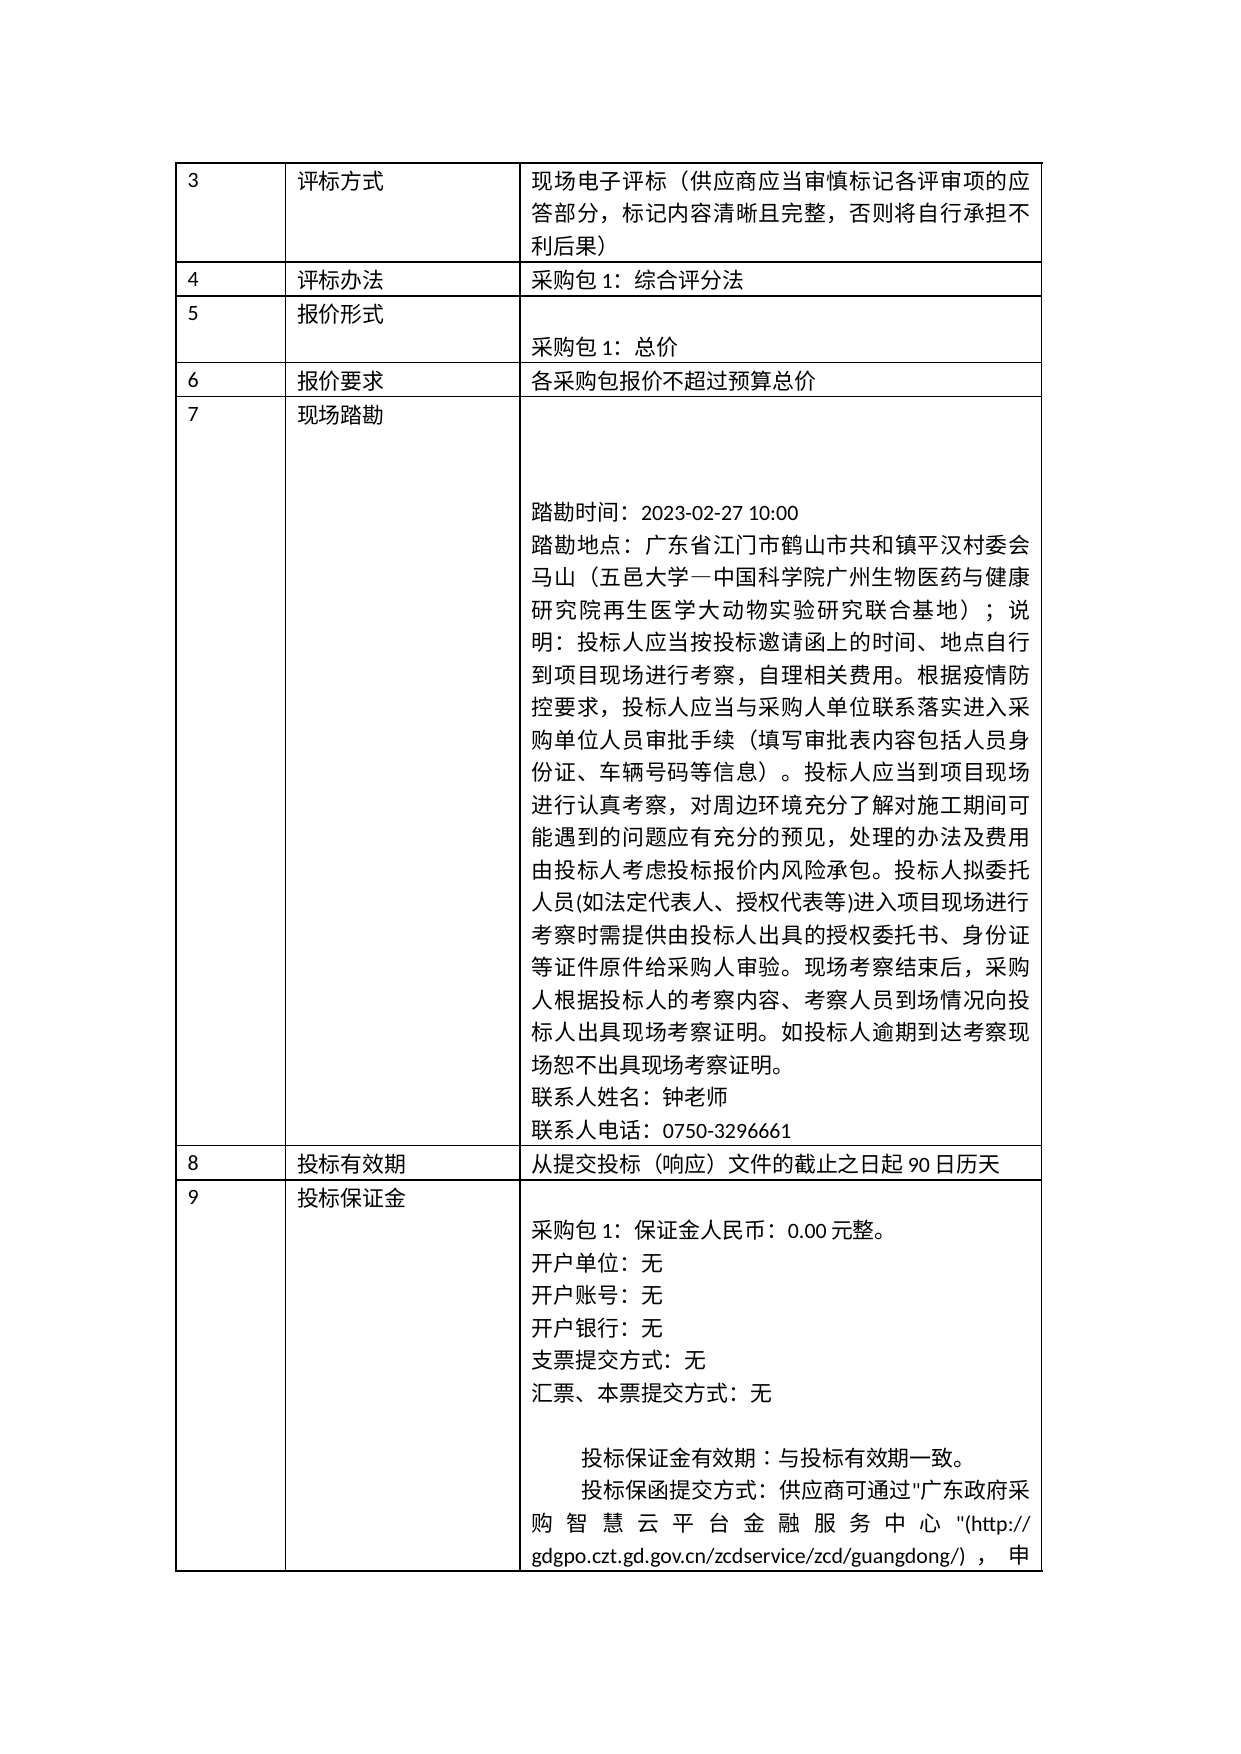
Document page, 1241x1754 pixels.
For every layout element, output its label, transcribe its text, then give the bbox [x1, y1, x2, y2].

table_cell 各采购包报价不超过预算总价 [521, 363, 1041, 396]
table_cell 评标方式 [286, 164, 519, 261]
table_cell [521, 1181, 1041, 1570]
table_cell 报价要求 [286, 363, 519, 396]
table_cell 从提交投标（响应）文件的截止之日起90日历天 [521, 1146, 1041, 1179]
table_cell 采购包1：总价 [521, 297, 1041, 362]
table_cell 7 [177, 397, 285, 1145]
table_cell 现场踏勘 [286, 397, 519, 1145]
table_cell 采购包1：综合评分法 [521, 263, 1041, 295]
table_cell 8 [177, 1146, 285, 1179]
table_cell 报价形式 [286, 297, 519, 362]
table_cell 投标保证金 [286, 1181, 519, 1570]
table_cell 投标有效期 [286, 1146, 519, 1179]
table_cell 踏勘时间：2023-02-27 10:00 踏勘地点：广东省江门市鹤山市共和镇平汉村委会马山（五邑大学—中国科学院广州生物医药与健康研究院再生医学大动物实验研究联合基地）；说明：投标人应当按投标邀请函上的时间、地点自行到项目现场进行考察，自理相关费用。根据疫情防控要求，投标人应当与采购人单位联系落实进入采购单位人员审批手续（填写审批表内容包括人员身份证、车辆号码等信息）。投标人应当到项目现场进行认真考察，对周边环境充分了解对施工期间可能遇到的问题应有充分的预见，处理的办法及费用由投标人考虑投标报价内风险承包。投标人拟委托人员(如法定代表人、授权代表等)进入项目现场进行考察时需提供由投标人出具的授权委托书、身份证等证件原件给采购人审验。现场考察结束后，采购人根据投标人的考察内容、考察人员到场情况向投标人出具现场考察证明。如投标人逾期到达考察现场恕不出具现场考察证明。 联系人姓名：钟老师 联系人电话：0750-3296661 [521, 397, 1041, 1145]
table_cell 评标办法 [286, 263, 519, 295]
table_cell 5 [177, 297, 285, 362]
table_cell 6 [177, 363, 285, 396]
table_cell 3 [177, 164, 285, 261]
table_cell 4 [177, 263, 285, 295]
table_cell 9 [177, 1181, 285, 1570]
table_cell 现场电子评标（供应商应当审慎标记各评审项的应答部分，标记内容清晰且完整，否则将自行承担不利后果） [521, 164, 1041, 261]
